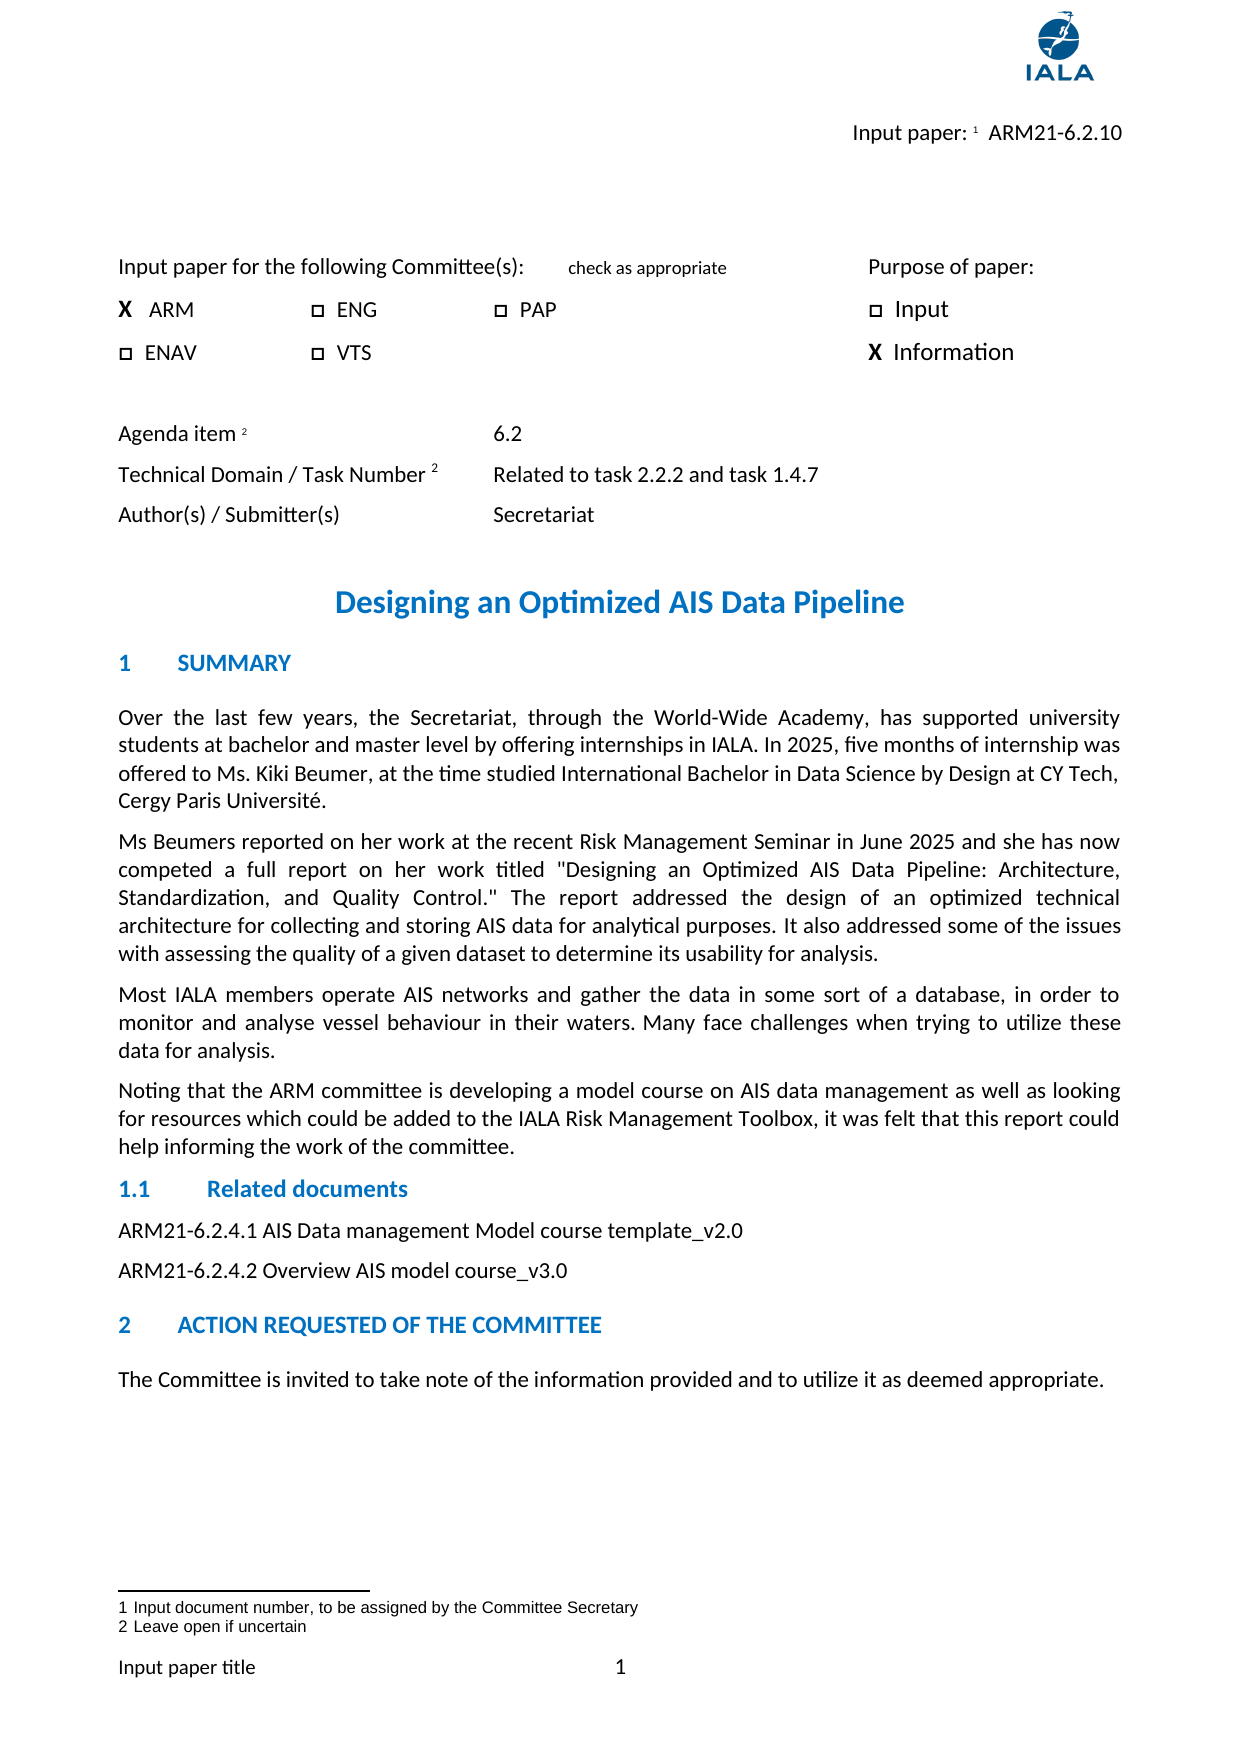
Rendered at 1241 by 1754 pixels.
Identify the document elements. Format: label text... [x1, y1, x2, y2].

text ARM21-6.2.4.2 Overview AIS model course_v3.0 [118, 1256, 1122, 1284]
subtitle Related documents [118, 1173, 1122, 1203]
picture [1011, 3, 1106, 96]
text Ms Beumers reported on her work at the recent Risk Management Seminar in June 2025 and she has now competed a full report on her work titled "Designing an Optimized AIS Data Pipeline: Architecture, Standardization, and Quality Control." The report addressed the design of an optimized technical architecture for collecting and storing AIS data for analytical purposes. It also addressed some of the issues with assessing the quality of a given dataset to determine its usability for analysis. [118, 827, 1122, 967]
text ARM21-6.2.4.1 AIS Data management Model course template_v2.0 [118, 1216, 1122, 1244]
text □ ENAV □ VTS X Information [118, 336, 1122, 366]
text Technical Domain / Task Number 2 Related to task 2.2.2 and task 1.4.7 [118, 460, 1122, 488]
text Agenda item 6.2 [118, 419, 1122, 447]
subtitle Action requested of the Committee [118, 1309, 1122, 1340]
text The Committee is invited to take note of the information provided and to utilize it as deemed appropriate. [118, 1365, 1122, 1393]
text Most IALA members operate AIS networks and gather the data in some sort of a database, in order to monitor and analyse vessel behaviour in their waters. Many face challenges when trying to utilize these data for analysis. [118, 980, 1122, 1064]
text Author(s) / Submitter(s) Secretariat [118, 500, 1122, 528]
text Input paper: ARM21-6.2.10 [118, 118, 1122, 146]
text Over the last few years, the Secretariat, through the World-Wide Academy, has supported university students at bachelor and master level by offering internships in IALA. In 2025, five months of internship was offered to Ms. Kiki Beumer, at the time studied International Bachelor in Data Science by Design at CY Tech, Cergy Paris Université. [118, 703, 1122, 815]
text Noting that the ARM committee is developing a model course on AIS data management as well as looking for resources which could be added to the IALA Risk Management Toolbox, it was felt that this report could help informing the work of the committee. [118, 1076, 1122, 1160]
title Designing an Optimized AIS Data Pipeline [118, 581, 1122, 622]
text Input paper for the following Committee(s): check as appropriate Purpose of paper: [118, 252, 1122, 280]
text X ARM □ ENG □ PAP □ Input [118, 293, 1122, 323]
subtitle Summary [118, 647, 1122, 678]
